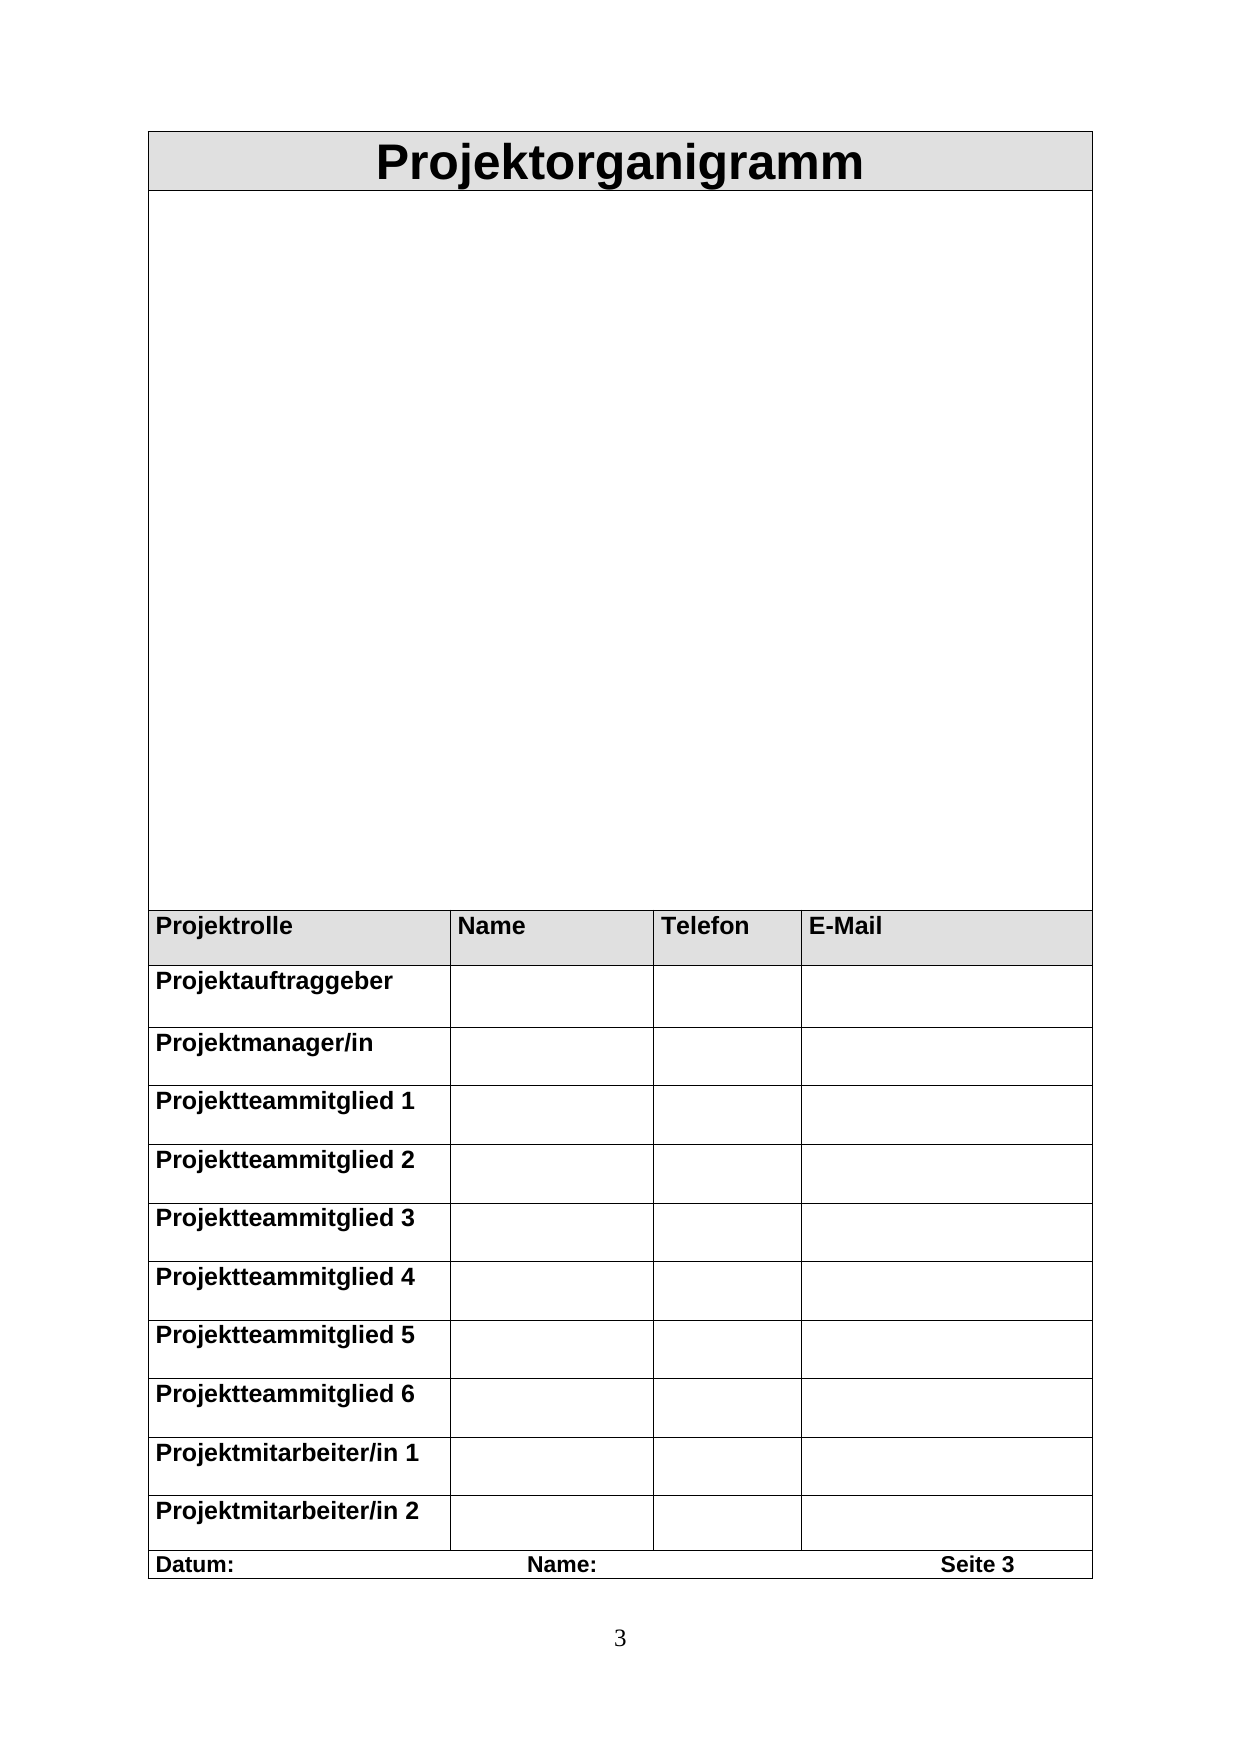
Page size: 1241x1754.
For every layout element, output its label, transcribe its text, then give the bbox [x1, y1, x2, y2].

table_cell [451, 1145, 653, 1202]
table_cell [654, 1379, 801, 1437]
table_cell [451, 966, 653, 1027]
table_cell [451, 1028, 653, 1085]
table_cell Projektteammitglied 1 [149, 1086, 450, 1144]
table_cell [654, 1086, 801, 1144]
table_cell [654, 1262, 801, 1319]
table_cell Name [451, 911, 653, 965]
table_cell Projektteammitglied 3 [149, 1204, 450, 1261]
table_cell [451, 1262, 653, 1319]
table_cell [451, 1438, 653, 1495]
table_cell [802, 966, 1092, 1027]
table_cell [451, 1204, 653, 1261]
table_cell Projektmitarbeiter/in 1 [149, 1438, 450, 1495]
table_cell [451, 1321, 653, 1378]
table_cell Projektteammitglied 5 [149, 1321, 450, 1378]
table_cell [802, 1379, 1092, 1437]
table_cell [654, 1496, 801, 1550]
table_cell [654, 966, 801, 1027]
table_cell [451, 1379, 653, 1437]
table_cell E-Mail [802, 911, 1092, 965]
table_cell [802, 1145, 1092, 1202]
table_cell [451, 1086, 653, 1144]
table_cell [451, 1496, 653, 1550]
table_cell [802, 1262, 1092, 1319]
table_cell [654, 1028, 801, 1085]
table_cell [654, 1204, 801, 1261]
table_cell Projektmitarbeiter/in 2 [149, 1496, 450, 1550]
table_header Projektorganigramm [149, 132, 1092, 190]
table_cell [802, 1321, 1092, 1378]
table_cell [802, 1496, 1092, 1550]
table_cell Projektmanager/in [149, 1028, 450, 1085]
table_cell [654, 1321, 801, 1378]
table_cell [654, 1145, 801, 1202]
table_cell Projektauftraggeber [149, 966, 450, 1027]
table_cell Projektteammitglied 4 [149, 1262, 450, 1319]
table_cell Projektrolle [149, 911, 450, 965]
table_cell [802, 1204, 1092, 1261]
table_cell [802, 1028, 1092, 1085]
table_cell [654, 1438, 801, 1495]
table_cell Projektteammitglied 6 [149, 1379, 450, 1437]
table_cell [802, 1438, 1092, 1495]
table_cell Datum: Name: Seite 3 [149, 1551, 1092, 1578]
table_cell Telefon [654, 911, 801, 965]
table_cell [149, 191, 1092, 909]
table_cell [802, 1086, 1092, 1144]
table_cell Projektteammitglied 2 [149, 1145, 450, 1202]
